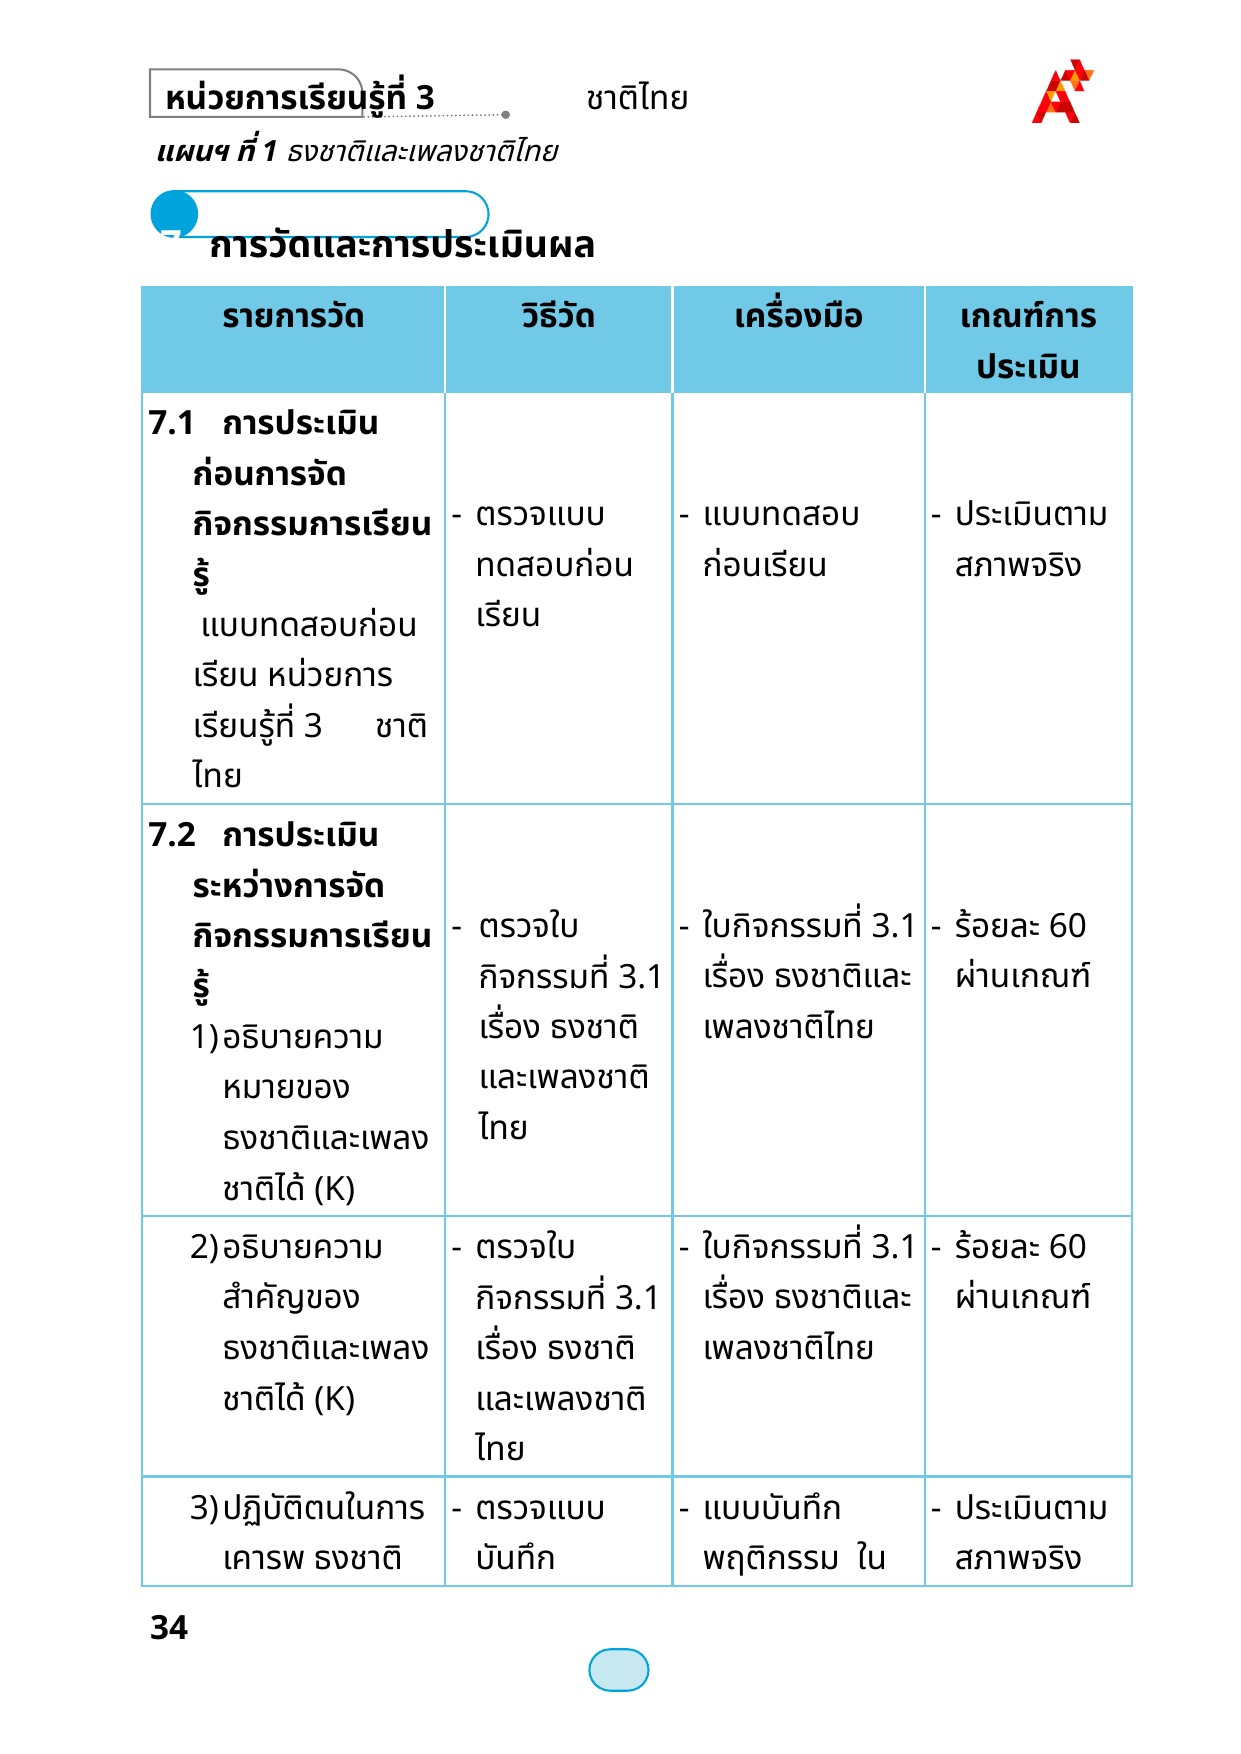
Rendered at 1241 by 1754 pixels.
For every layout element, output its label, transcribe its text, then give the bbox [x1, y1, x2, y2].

picture [1024, 52, 1099, 126]
table_cell 7.1 การประเมินก่อนการจัดกิจกรรมการเรียนรู้ แบบทดสอบก่อนเรียน หน่วยการเรียนรู้ที่ 3 ชาติไทย [143, 393, 444, 803]
table_header รายการวัด [143, 286, 444, 393]
table_header เกณฑ์การประเมิน [926, 286, 1131, 393]
table_header เครื่องมือ [674, 286, 924, 393]
table_cell 7.2 การประเมินระหว่างการจัดกิจกรรมการเรียนรู้ 1) อธิบายความหมายของ ธงชาติและเพลงชาติได้ (K) [143, 805, 444, 1215]
text 7. การวัดและการประเมินผล [150, 217, 1090, 274]
table_cell 2) อธิบายความสำคัญของธงชาติและเพลงชาติได้ (K) [143, 1217, 444, 1475]
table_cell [143, 1478, 444, 1584]
table_cell - ตรวจใบกิจกรรมที่ 3.1 เรื่อง ธงชาติและเพลงชาติไทย [446, 1217, 671, 1475]
table_cell - ร้อยละ 60 ผ่านเกณฑ์ [926, 805, 1131, 1215]
table_cell - ร้อยละ 60 ผ่านเกณฑ์ [926, 1217, 1131, 1475]
table_cell - ประเมินตามสภาพจริง [926, 1478, 1131, 1584]
table_cell - ใบกิจกรรมที่ 3.1 เรื่อง ธงชาติและเพลงชาติไทย [674, 1217, 924, 1475]
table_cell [674, 1478, 924, 1584]
table_cell - ประเมินตามสภาพจริง [926, 393, 1131, 803]
table_cell - ตรวจแบบทดสอบก่อนเรียน [446, 393, 671, 803]
table_header วิธีวัด [446, 286, 671, 393]
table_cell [446, 1478, 671, 1584]
table_cell - ใบกิจกรรมที่ 3.1 เรื่อง ธงชาติและเพลงชาติไทย [674, 805, 924, 1215]
table_cell - แบบทดสอบก่อนเรียน [674, 393, 924, 803]
table_cell - ตรวจใบกิจกรรมที่ 3.1 เรื่อง ธงชาติและเพลงชาติไทย [446, 805, 671, 1215]
